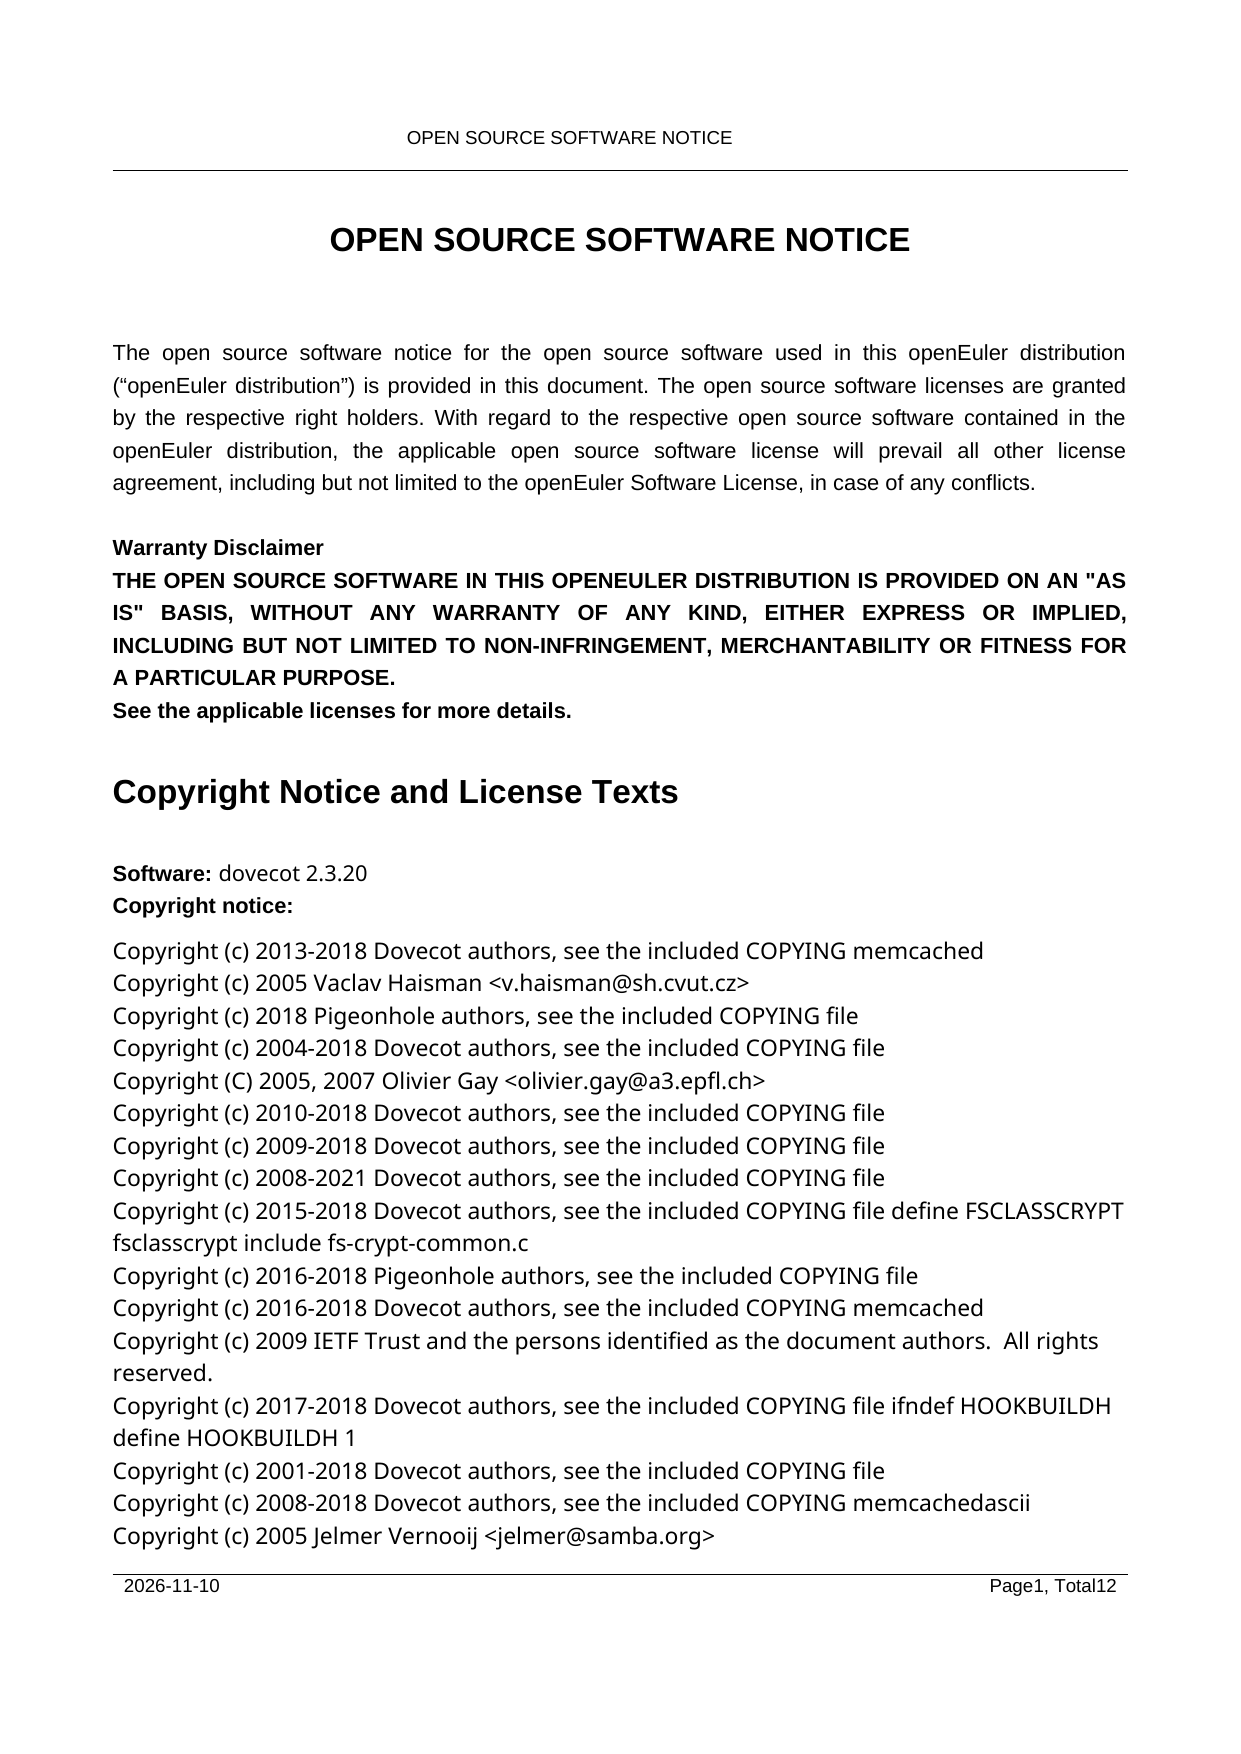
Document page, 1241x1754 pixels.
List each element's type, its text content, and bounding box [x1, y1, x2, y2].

title Software: dovecot 2.3.20 [112, 856, 1128, 889]
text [112, 934, 1128, 1551]
text THE OPEN SOURCE SOFTWARE IN THIS OPENEULER DISTRIBUTION IS PROVIDED ON AN "AS IS" BASIS, WITHOUT ANY WARRANTY OF ANY KIND, EITHER EXPRESS OR IMPLIED, INCLUDING BUT NOT LIMITED TO NON-INFRINGEMENT, MERCHANTABILITY OR FITNESS FOR A PARTICULAR PURPOSE. See the applicable licenses for more details. [112, 564, 1128, 726]
text OPEN SOURCE SOFTWARE NOTICE [112, 206, 1128, 271]
text Copyright Notice and License Texts [112, 759, 1128, 824]
text Warranty Disclaimer [112, 531, 1128, 564]
text Copyright notice: [112, 889, 1128, 921]
text The open source software notice for the open source software used in this openEuler distribution (“openEuler distribution”) is provided in this document. The open source software licenses are granted by the respective right holders. With regard to the respective open source software contained in the openEuler distribution, the applicable open source software license will prevail all other license agreement, including but not limited to the openEuler Software License, in case of any conflicts. [112, 336, 1128, 499]
